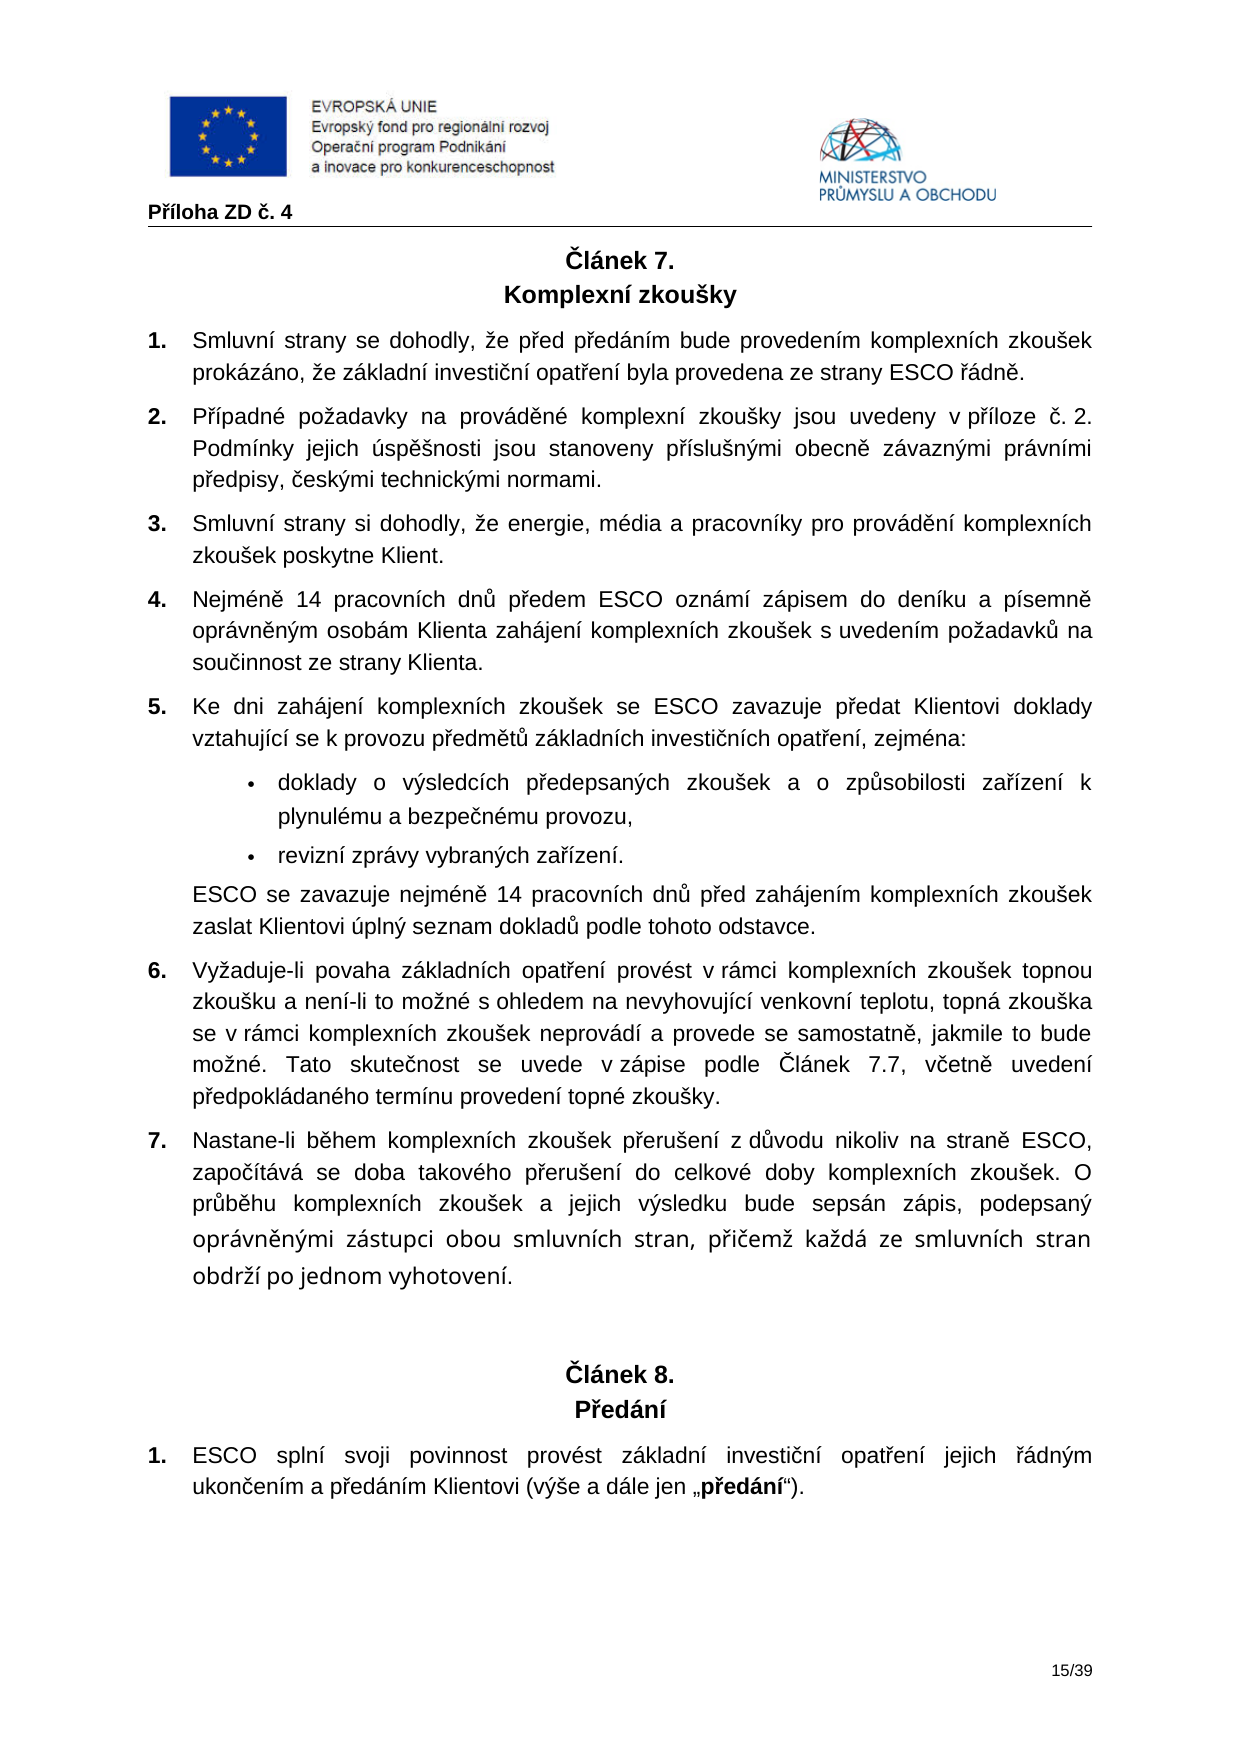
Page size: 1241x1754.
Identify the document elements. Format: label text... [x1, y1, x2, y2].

subtitle Předání [148, 1360, 1092, 1423]
subtitle Vyžaduje-li povaha základních opatření provést v rámci komplexních zkoušek topnou zkoušku a není-li to možné s ohledem na nevyhovující venkovní teplotu, topná zkouška se v rámci komplexních zkoušek neprovádí a provede se samostatně, jakmile to bude možné. Tato skutečnost se uvede v zápise podle Článek 7.7, včetně uvedení předpokládaného termínu provedení topné zkoušky. [148, 957, 1092, 1109]
subtitle Ke dni zahájení komplexních zkoušek se ESCO zavazuje předat Klientovi doklady vztahující se k provozu předmětů základních investičních opatření, zejména: [148, 693, 1092, 751]
text ESCO se zavazuje nejméně 14 pracovních dnů před zahájením komplexních zkoušek zaslat Klientovi úplný seznam dokladů podle tohoto odstavce. [192, 881, 1092, 939]
picture [147, 73, 607, 201]
subtitle Případné požadavky na prováděné komplexní zkoušky jsou uvedeny v příloze č. 2. Podmínky jejich úspěšnosti jsou stanoveny příslušnými obecně závaznými právními předpisy, českými technickými normami. [148, 403, 1092, 492]
text doklady o výsledcích předepsaných zkoušek a o způsobilosti zařízení k plynulému a bezpečnému provozu, [248, 762, 1092, 829]
subtitle Smluvní strany si dohodly, že energie, média a pracovníky pro provádění komplexních zkoušek poskytne Klient. [148, 510, 1092, 568]
picture [819, 118, 996, 201]
subtitle Nejméně 14 pracovních dnů předem ESCO oznámí zápisem do deníku a písemně oprávněným osobám Klienta zahájení komplexních zkoušek s uvedením požadavků na součinnost ze strany Klienta. [148, 586, 1092, 675]
subtitle ESCO splní svoji povinnost provést základní investiční opatření jejich řádným ukončením a předáním Klientovi (výše a dále jen „předání“). [148, 1442, 1092, 1499]
subtitle Smluvní strany se dohodly, že před předáním bude provedením komplexních zkoušek prokázáno, že základní investiční opatření byla provedena ze strany ESCO řádně. [148, 327, 1092, 385]
subtitle Nastane-li během komplexních zkoušek přerušení z důvodu nikoliv na straně ESCO, započítává se doba takového přerušení do celkové doby komplexních zkoušek. O průběhu komplexních zkoušek a jejich výsledku bude sepsán zápis, podepsaný oprávněnými zástupci obou smluvních stran, přičemž každá ze smluvních stran obdrží po jednom vyhotovení. [148, 1127, 1092, 1291]
text revizní zprávy vybraných zařízení. [248, 835, 1092, 868]
subtitle Komplexní zkoušky [148, 246, 1092, 309]
